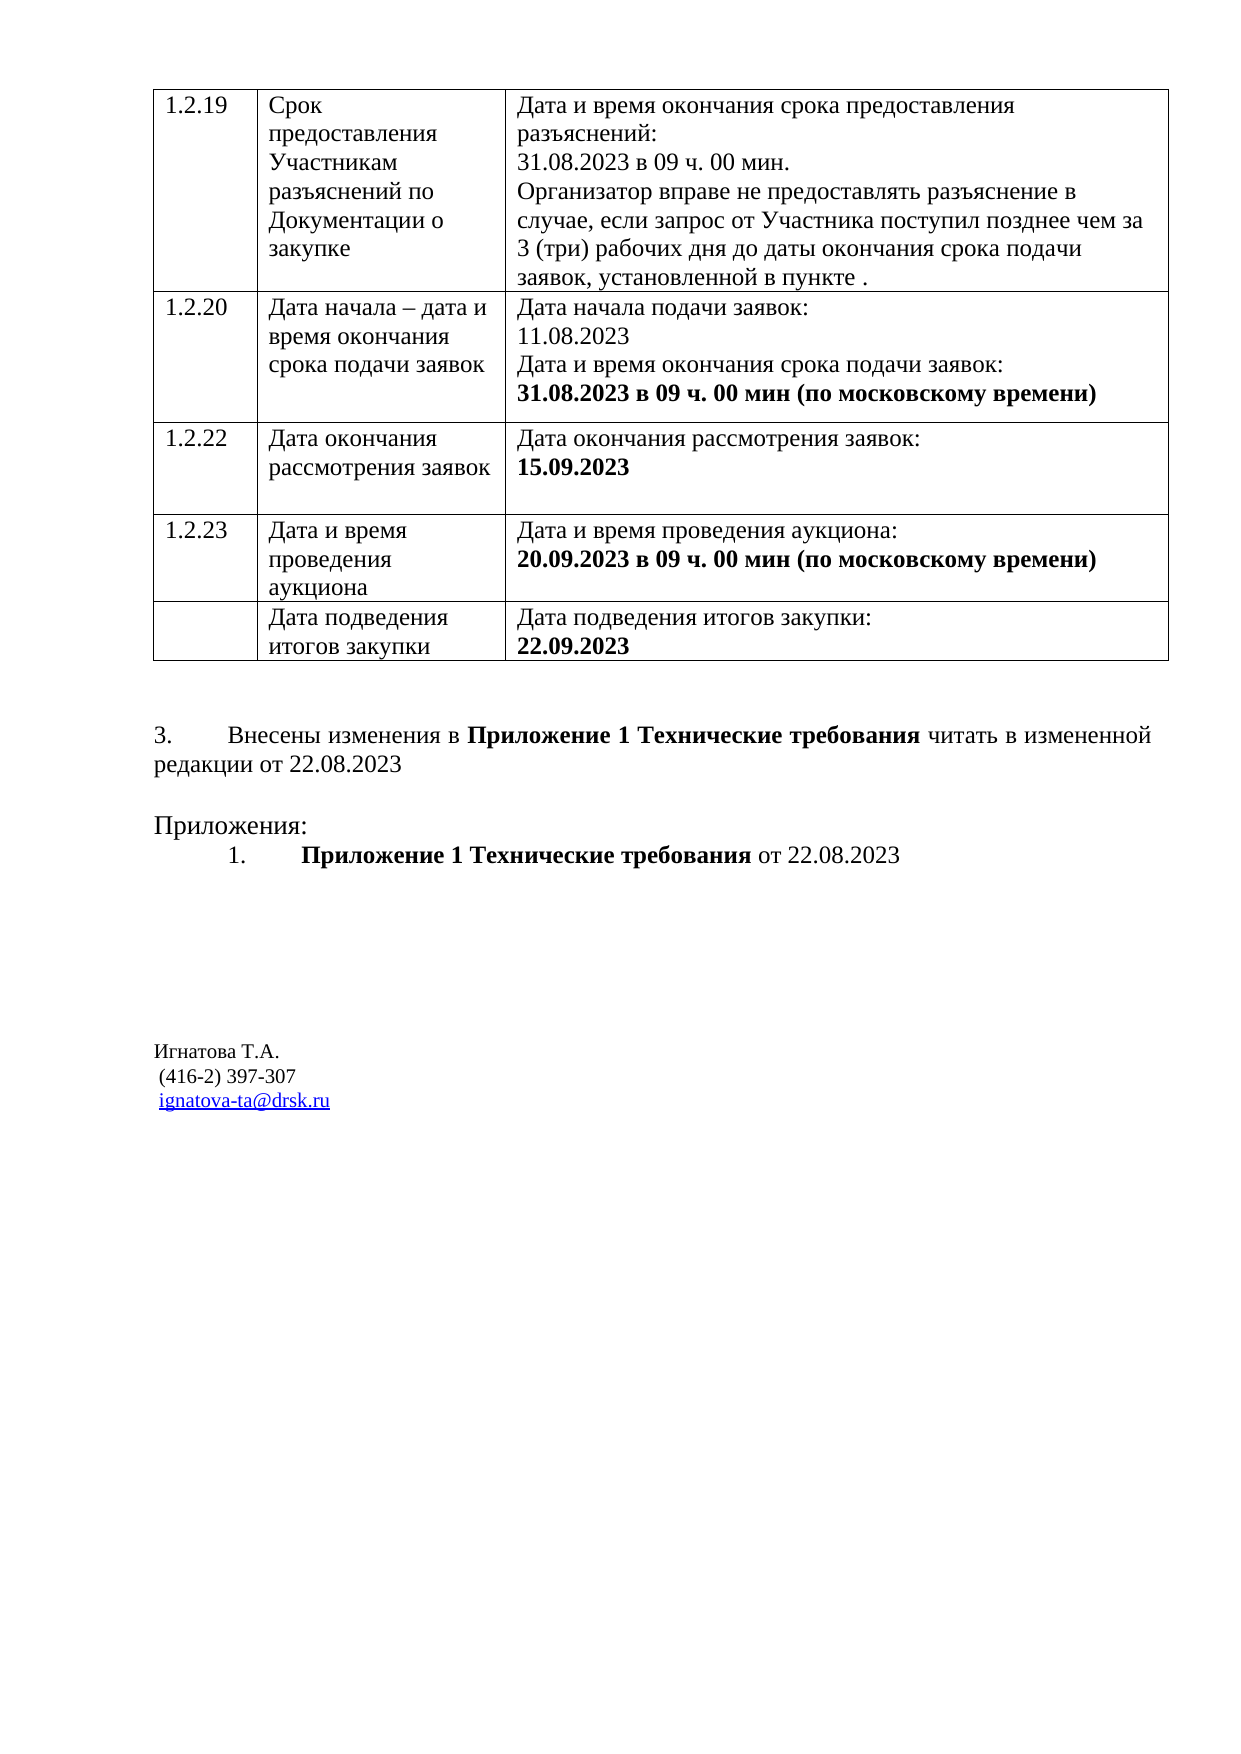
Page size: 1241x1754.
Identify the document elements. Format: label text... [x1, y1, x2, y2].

table_cell Дата окончания рассмотрения заявок: 15.09.2023 [506, 423, 1168, 514]
list Приложение 1 Технические требования от 22.08.2023 [153, 840, 1152, 869]
table_cell [154, 602, 257, 660]
text ignatova-ta@drsk.ru [153, 1088, 1152, 1112]
table_cell Дата и время проведения аукциона: 20.09.2023 в 09 ч. 00 мин (по московскому времени) [506, 515, 1168, 601]
list Внесены изменения в Приложение 1 Технические требования читать в измененной редакции от 22.08.2023 [153, 721, 1152, 778]
table_cell Дата и время окончания срока предоставления разъяснений: 31.08.2023 в 09 ч. 00 мин. Организатор вправе не предоставлять разъяснение в случае, если запрос от Участника поступил позднее чем за 3 (три) рабочих дня до даты окончания срока подачи заявок, установленной в пункте 0. [506, 90, 1168, 291]
table_cell Дата и время проведения аукциона [258, 515, 505, 601]
table_cell 1.2.20 [154, 292, 257, 422]
table_cell Срок предоставления Участникам разъяснений по Документации о закупке [258, 90, 505, 291]
list Приложения: [153, 809, 1152, 840]
table_cell Дата начала – дата и время окончания срока подачи заявок [258, 292, 505, 422]
table_cell 1.2.22 [154, 423, 257, 514]
table_cell Дата подведения итогов закупки [258, 602, 505, 660]
table_cell Дата начала подачи заявок: 11.08.2023 Дата и время окончания срока подачи заявок: 31.08.2023 в 09 ч. 00 мин (по московскому времени) [506, 292, 1168, 422]
text (416-2) 397-307 [153, 1063, 1152, 1088]
table_cell Дата окончания рассмотрения заявок [258, 423, 505, 514]
table_cell 1.2.19 [154, 90, 257, 291]
table_cell Дата подведения итогов закупки: 22.09.2023 [506, 602, 1168, 660]
table_cell 1.2.23 [154, 515, 257, 601]
text Игнатова Т.А. [153, 1039, 1152, 1063]
